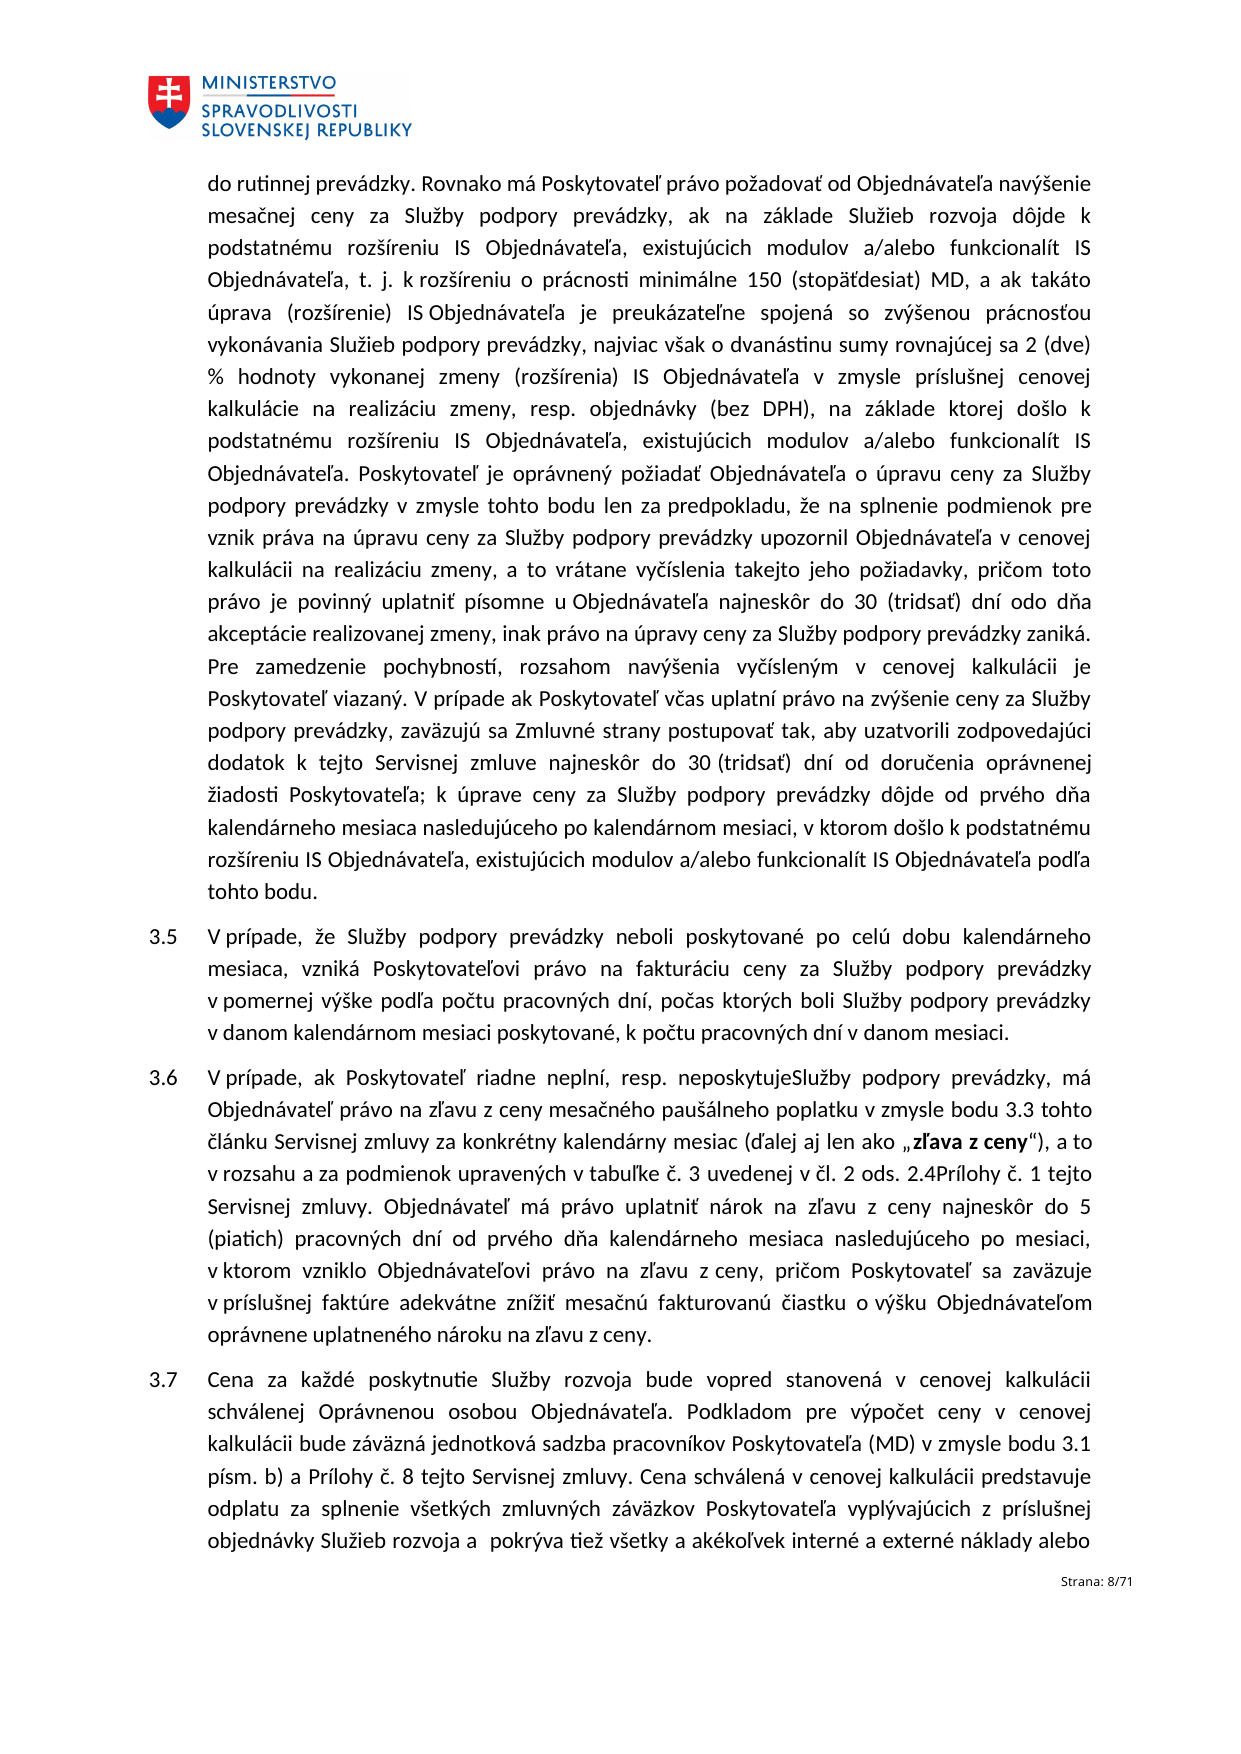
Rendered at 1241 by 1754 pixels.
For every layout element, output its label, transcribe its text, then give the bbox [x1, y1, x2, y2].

list V prípade, že Služby podpory prevádzky neboli poskytované po celú dobu kalendárneho mesiaca, vzniká Poskytovateľovi právo na fakturáciu ceny za Služby podpory prevádzky v pomernej výške podľa počtu pracovných dní, počas ktorých boli Služby podpory prevádzky v danom kalendárnom mesiaci poskytované, k počtu pracovných dní v danom mesiaci. [149, 922, 1093, 1046]
list V prípade, ak Poskytovateľ riadne neplní, resp. neposkytujeSlužby podpory prevádzky, má Objednávateľ právo na zľavu z ceny mesačného paušálneho poplatku v zmysle bodu 3.3 tohto článku Servisnej zmluvy za konkrétny kalendárny mesiac (ďalej aj len ako „zľava z ceny“), a to v rozsahu a za podmienok upravených v tabuľke č. 3 uvedenej v čl. 2 ods. 2.4Prílohy č. 1 tejto Servisnej zmluvy. Objednávateľ má právo uplatniť nárok na zľavu z ceny najneskôr do 5 (piatich) pracovných dní od prvého dňa kalendárneho mesiaca nasledujúceho po mesiaci, v ktorom vzniklo Objednávateľovi právo na zľavu z ceny, pričom Poskytovateľ sa zaväzuje v príslušnej faktúre adekvátne znížiť mesačnú fakturovanú čiastku o výšku Objednávateľom oprávnene uplatneného nároku na zľavu z ceny. [149, 1063, 1093, 1348]
picture [147, 73, 413, 141]
